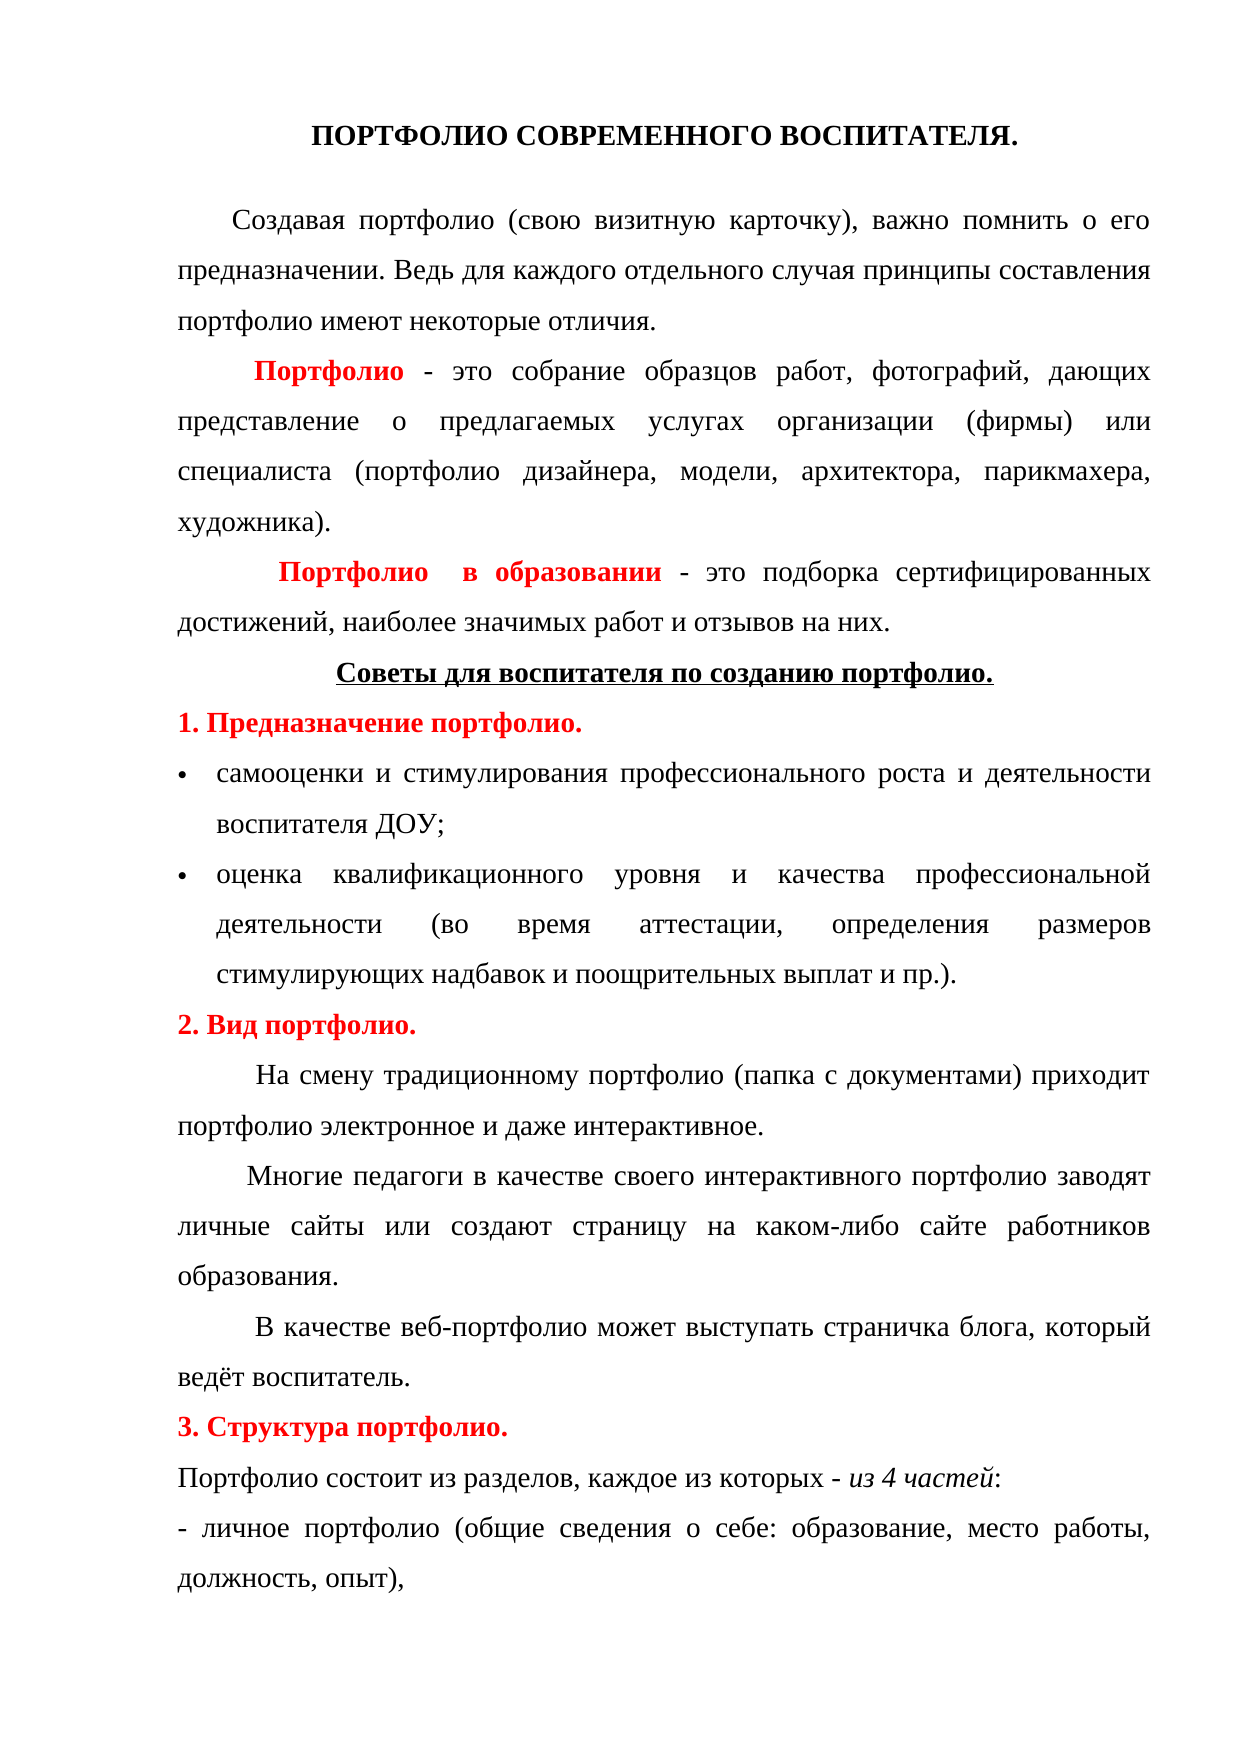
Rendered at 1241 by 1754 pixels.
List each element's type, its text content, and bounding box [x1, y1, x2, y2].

text Портфолио в образовании - это подборка сертифицированных достижений, наиболее значимых работ и отзывов на них. [177, 554, 1152, 638]
text В качестве веб-портфолио может выступать страничка блога, который ведёт воспитатель. [177, 1309, 1152, 1393]
text Портфолио состоит из разделов, каждое из которых - из 4 частей: [177, 1460, 1152, 1493]
text - личное портфолио (общие сведения о себе: образование, место работы, должность, опыт), [177, 1510, 1152, 1594]
text На смену традиционному портфолио (папка с документами) приходит портфолио электронное и даже интерактивное. [177, 1057, 1152, 1141]
list оценка квалификационного уровня и качества профессиональной деятельности (во время аттестации, определения размеров стимулирующих надбавок и поощрительных выплат и пр.). [179, 856, 1152, 990]
text 3. Структура портфолио. [177, 1409, 1152, 1443]
text Создавая портфолио (свою визитную карточку), важно помнить о его предназначении. Ведь для каждого отдельного случая принципы составления портфолио имеют некоторые отличия. [177, 202, 1152, 336]
text 1. Предназначение портфолио. [177, 705, 1152, 739]
text Советы для воспитателя по созданию портфолио. [177, 655, 1152, 688]
text Портфолио - это собрание образцов работ, фотографий, дающих представление о предлагаемых услугах организации (фирмы) или специалиста (портфолио дизайнера, модели, архитектора, парикмахера, художника). [177, 353, 1152, 537]
text ПОРТФОЛИО СОВРЕМЕННОГО ВОСПИТАТЕЛЯ. [177, 118, 1152, 152]
list самооценки и стимулирования профессионального роста и деятельности воспитателя ДОУ; [179, 755, 1152, 839]
text Многие педагоги в качестве своего интерактивного портфолио заводят личные сайты или создают страницу на каком-либо сайте работников образования. [177, 1158, 1152, 1292]
text 2. Вид портфолио. [177, 1007, 1152, 1041]
